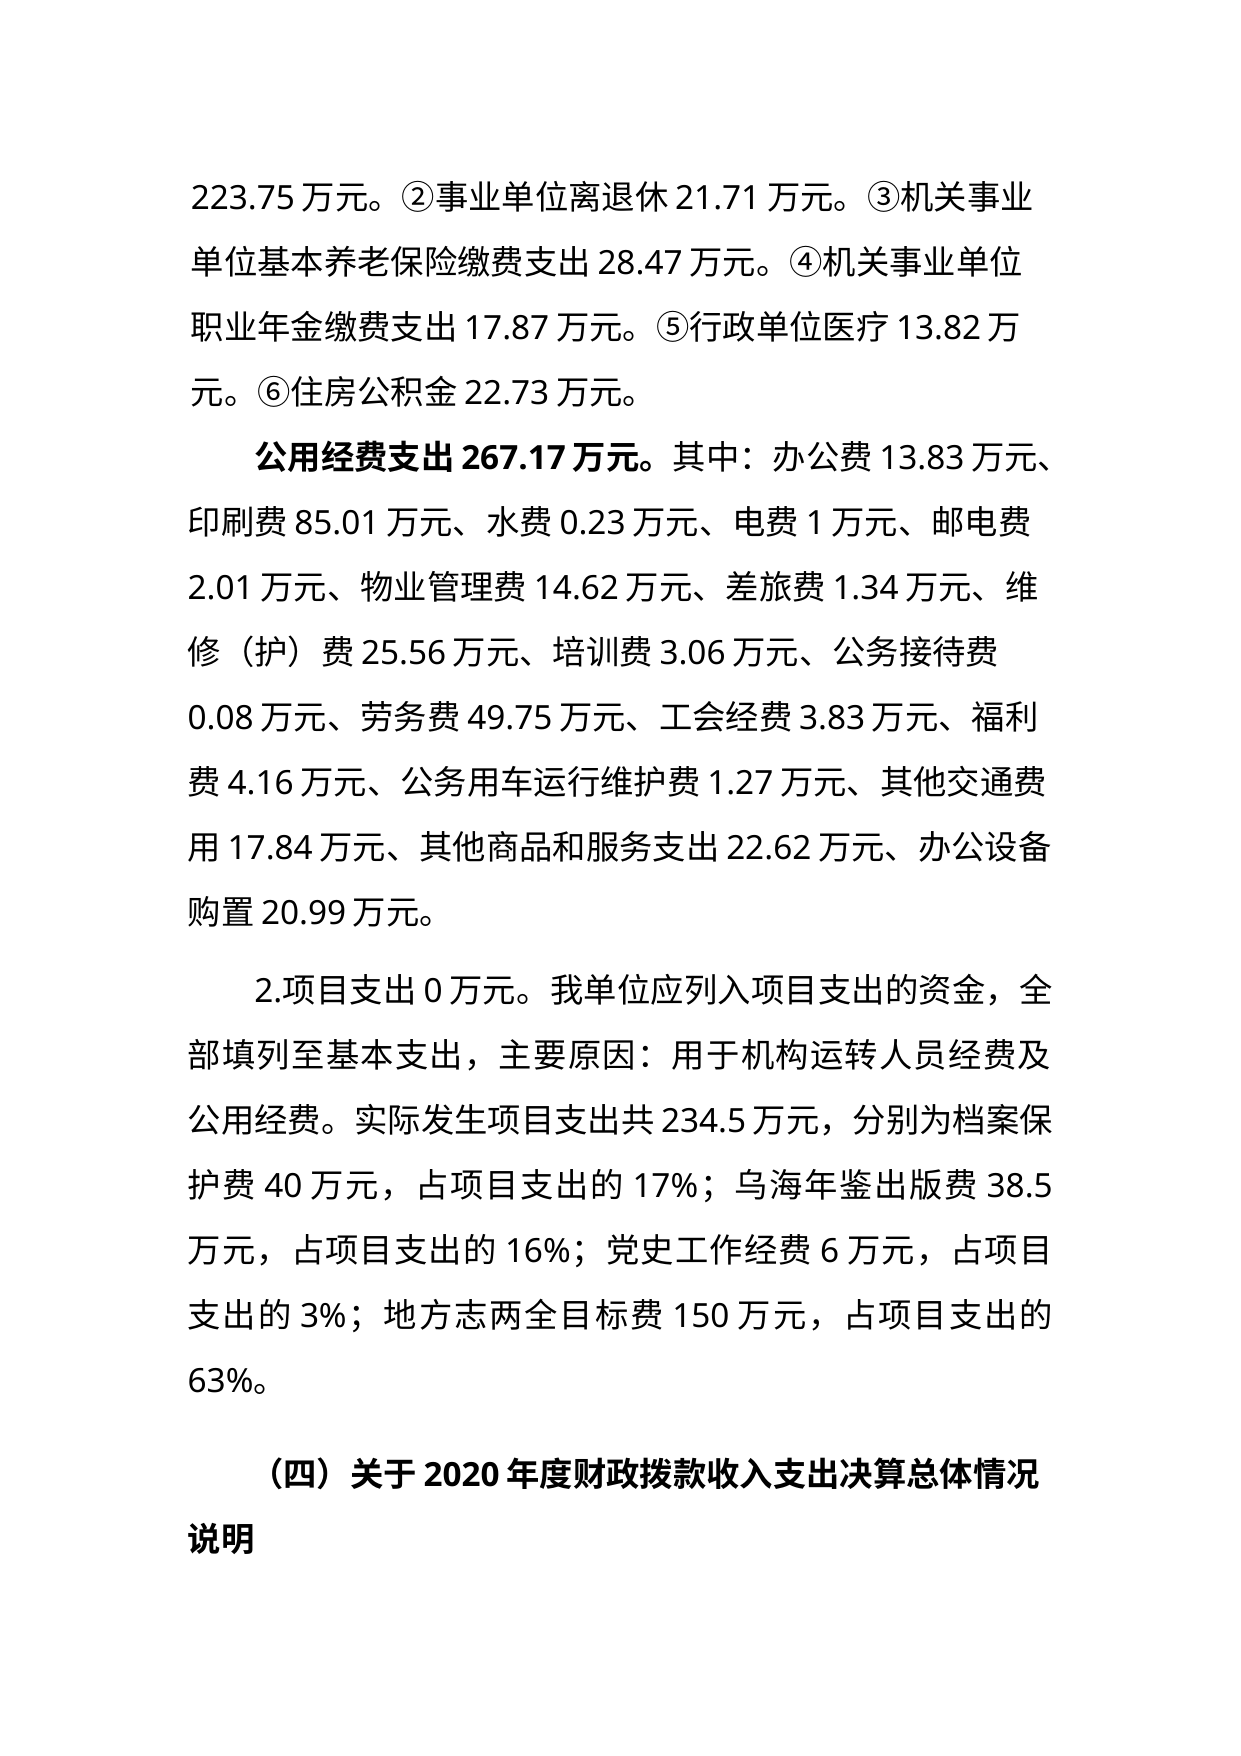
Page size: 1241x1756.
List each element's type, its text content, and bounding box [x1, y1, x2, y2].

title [191, 163, 1053, 423]
text 公用经费支出267.17万元。其中：办公费13.83万元、印刷费85.01万元、水费0.23万元、电费1万元、邮电费2.01万元、物业管理费14.62万元、差旅费1.34万元、维修（护）费25.56万元、培训费3.06万元、公务接待费0.08万元、劳务费49.75万元、工会经费3.83万元、福利费4.16万元、公务用车运行维护费1.27万元、其他交通费用17.84万元、其他商品和服务支出22.62万元、办公设备购置20.99万元。 [187, 423, 1053, 943]
text （四）关于2020年度财政拨款收入支出决算总体情况说明 [187, 1439, 1053, 1569]
title 2.项目支出0万元。我单位应列入项目支出的资金，全部填列至基本支出，主要原因：用于机构运转人员经费及公用经费。实际发生项目支出共234.5万元，分别为档案保护费40万元，占项目支出的17%；乌海年鉴出版费38.5万元，占项目支出的16%；党史工作经费6万元，占项目支出的3%；地方志两全目标费150万元，占项目支出的63%。 [187, 955, 1053, 1410]
